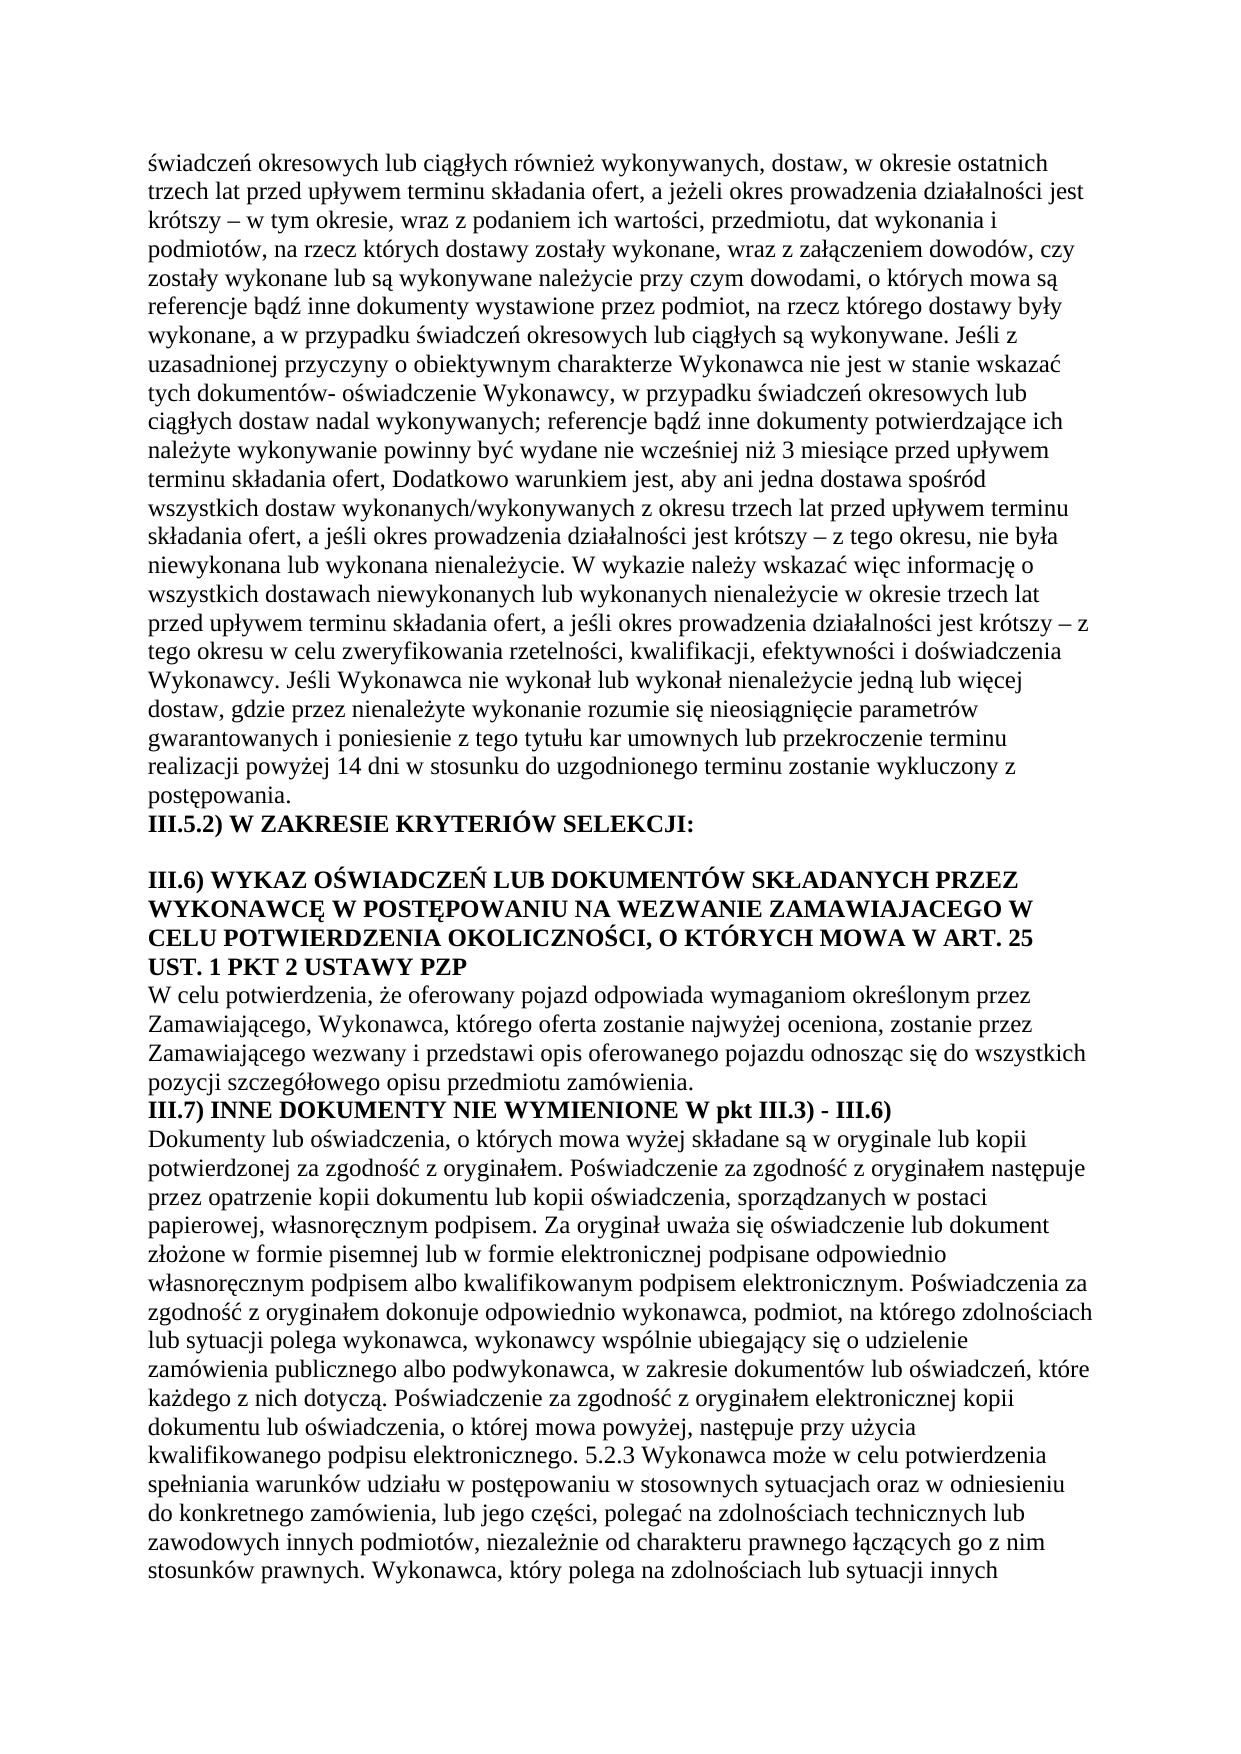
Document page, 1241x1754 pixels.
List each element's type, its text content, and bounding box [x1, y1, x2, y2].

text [148, 1124, 1093, 1584]
text III.7) INNE DOKUMENTY NIE WYMIENIONE W pkt III.3) - III.6) [148, 1096, 1093, 1124]
text W celu potwierdzenia, że oferowany pojazd odpowiada wymaganiom określonym przez Zamawiającego, Wykonawca, którego oferta zostanie najwyżej oceniona, zostanie przez Zamawiającego wezwany i przedstawi opis oferowanego pojazdu odnosząc się do wszystkich pozycji szczegółowego opisu przedmiotu zamówienia. [148, 981, 1093, 1096]
text III.6) WYKAZ OŚWIADCZEŃ LUB DOKUMENTÓW SKŁADANYCH PRZEZ WYKONAWCĘ W POSTĘPOWANIU NA WEZWANIE ZAMAWIAJACEGO W CELU POTWIERDZENIA OKOLICZNOŚCI, O KTÓRYCH MOWA W ART. 25 UST. 1 PKT 2 USTAWY PZP [148, 866, 1093, 981]
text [148, 148, 1093, 866]
